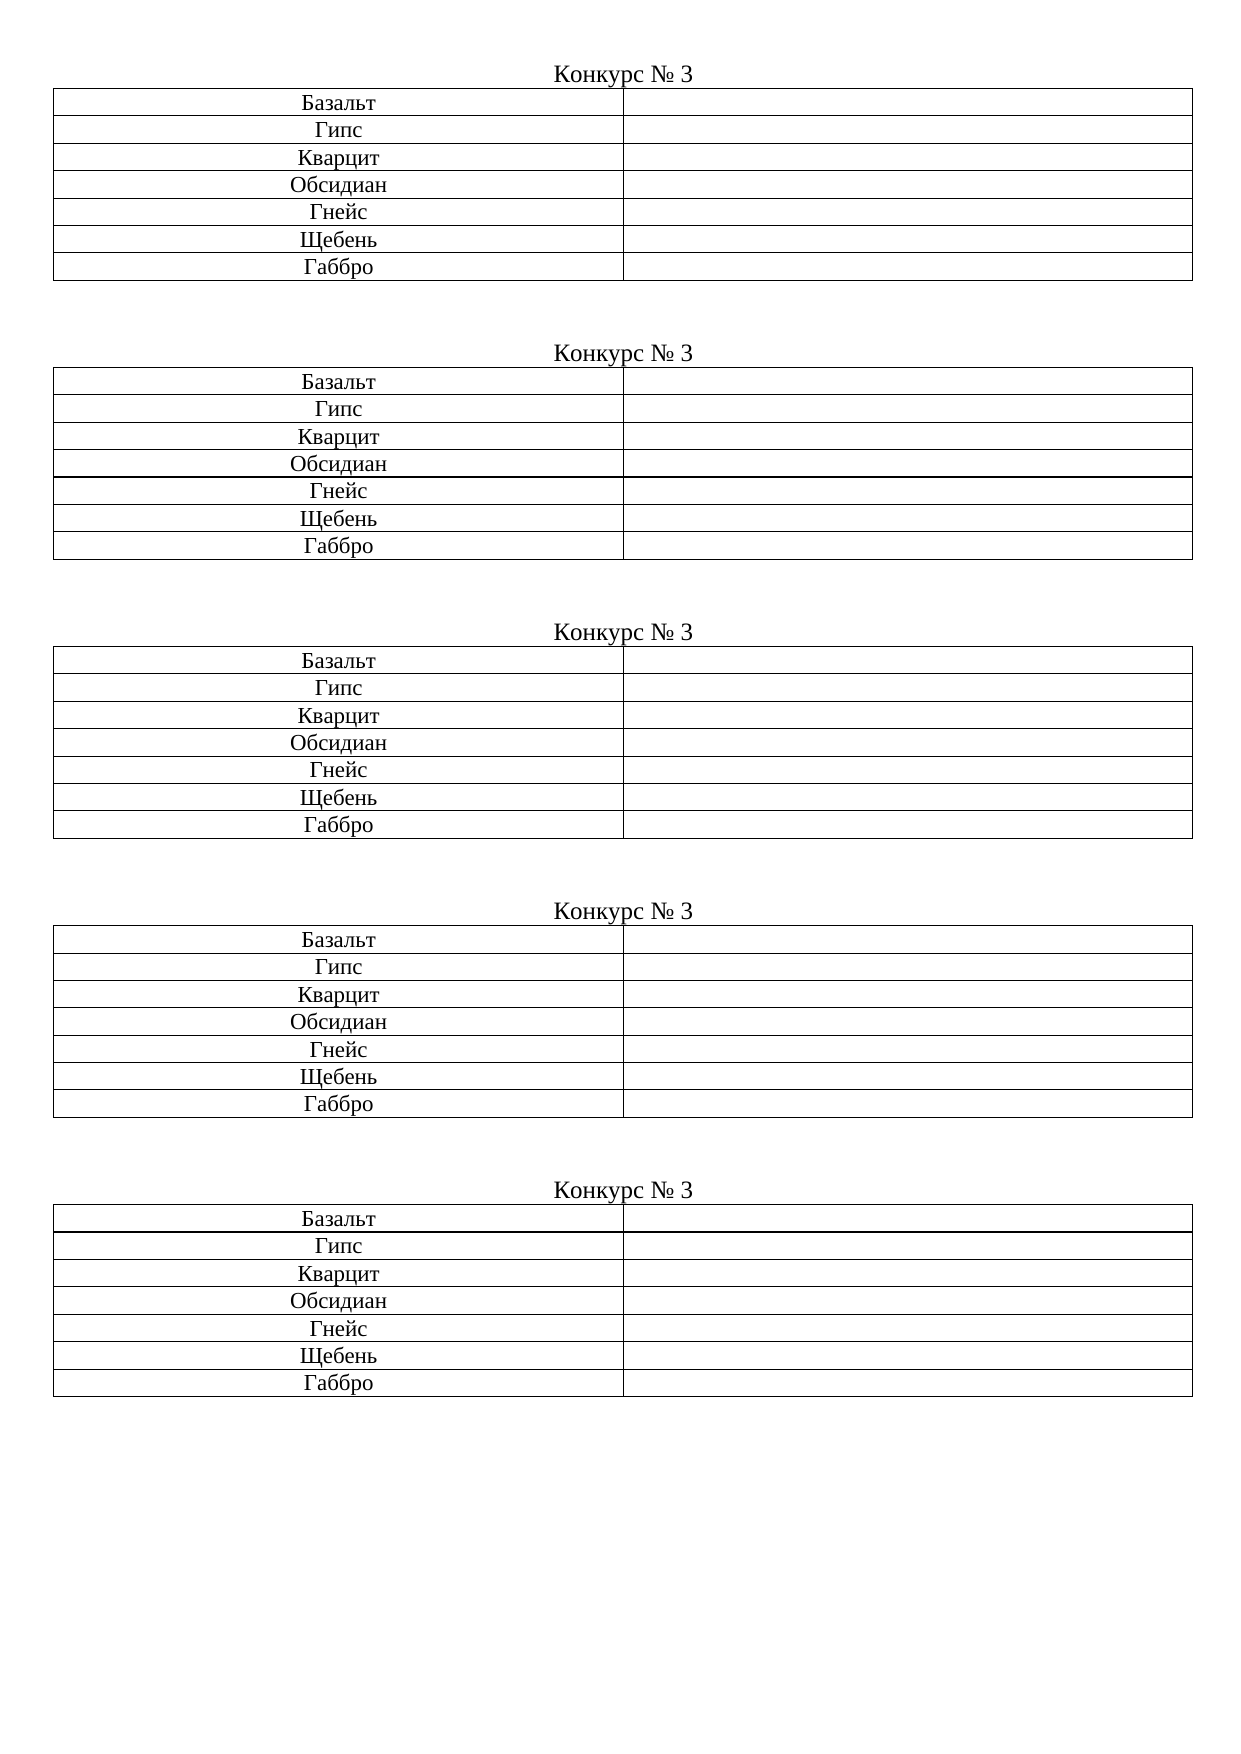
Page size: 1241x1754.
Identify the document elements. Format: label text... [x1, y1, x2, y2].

text Конкурс № 3 [65, 896, 1181, 925]
table_header Базальт [54, 89, 623, 115]
table_cell Щебень [54, 226, 623, 252]
table_cell Гнейс [54, 478, 623, 504]
table_cell [624, 226, 1192, 252]
table_header Базальт [54, 647, 623, 673]
table_cell [624, 199, 1192, 225]
table_cell Гнейс [54, 757, 623, 783]
table_cell [624, 981, 1192, 1007]
table_cell [624, 1233, 1192, 1259]
table_cell Габбро [54, 532, 623, 559]
table_cell Щебень [54, 505, 623, 531]
table_cell Гнейс [54, 1315, 623, 1341]
table_cell [624, 395, 1192, 422]
table_cell Обсидиан [54, 450, 623, 476]
table_cell Габбро [54, 1090, 623, 1117]
table_cell Гипс [54, 674, 623, 701]
table_cell Щебень [54, 1342, 623, 1368]
table_cell Гипс [54, 116, 623, 143]
table_cell [624, 1036, 1192, 1062]
table_cell Кварцит [54, 144, 623, 170]
table_cell [624, 116, 1192, 143]
table_cell [624, 1370, 1192, 1396]
text Конкурс № 3 [65, 338, 1181, 367]
table_header [624, 926, 1192, 952]
table_header [624, 1205, 1192, 1231]
table_cell [624, 729, 1192, 756]
table_cell [624, 1342, 1192, 1368]
table_cell Кварцит [54, 981, 623, 1007]
table_cell Обсидиан [54, 171, 623, 197]
table_cell [624, 954, 1192, 980]
table_cell Габбро [54, 811, 623, 838]
table_cell Обсидиан [54, 1287, 623, 1314]
table_cell [624, 478, 1192, 504]
table_cell Кварцит [54, 702, 623, 728]
table_cell [624, 144, 1192, 170]
table_cell [624, 1090, 1192, 1117]
table_header [624, 647, 1192, 673]
table_cell Щебень [54, 1063, 623, 1089]
table_cell [624, 674, 1192, 701]
table_header Базальт [54, 926, 623, 952]
table_cell Гипс [54, 954, 623, 980]
table_cell [624, 1063, 1192, 1089]
text Конкурс № 3 [65, 1175, 1181, 1204]
table_cell Гипс [54, 1233, 623, 1259]
table_cell [624, 532, 1192, 559]
table_cell Габбро [54, 1370, 623, 1396]
table_cell [624, 505, 1192, 531]
text Конкурс № 3 [65, 59, 1181, 88]
table_cell [624, 1287, 1192, 1314]
table_cell [624, 811, 1192, 838]
text Конкурс № 3 [65, 617, 1181, 646]
table_cell Кварцит [54, 423, 623, 449]
table_cell Кварцит [54, 1260, 623, 1286]
table_cell [624, 171, 1192, 197]
table_cell Щебень [54, 784, 623, 810]
table_header Базальт [54, 1205, 623, 1231]
table_header Базальт [54, 368, 623, 394]
table_cell [624, 1315, 1192, 1341]
table_cell [624, 784, 1192, 810]
table_cell Гипс [54, 395, 623, 422]
table_cell Обсидиан [54, 729, 623, 756]
table_cell [624, 450, 1192, 476]
table_cell [624, 702, 1192, 728]
table_cell Гнейс [54, 199, 623, 225]
table_header [624, 89, 1192, 115]
table_cell Габбро [54, 253, 623, 279]
table_cell [624, 1260, 1192, 1286]
table_cell [624, 253, 1192, 279]
table_header [624, 368, 1192, 394]
table_cell [624, 423, 1192, 449]
table_cell Гнейс [54, 1036, 623, 1062]
table_cell [624, 757, 1192, 783]
table_cell Обсидиан [54, 1008, 623, 1034]
table_cell [624, 1008, 1192, 1034]
